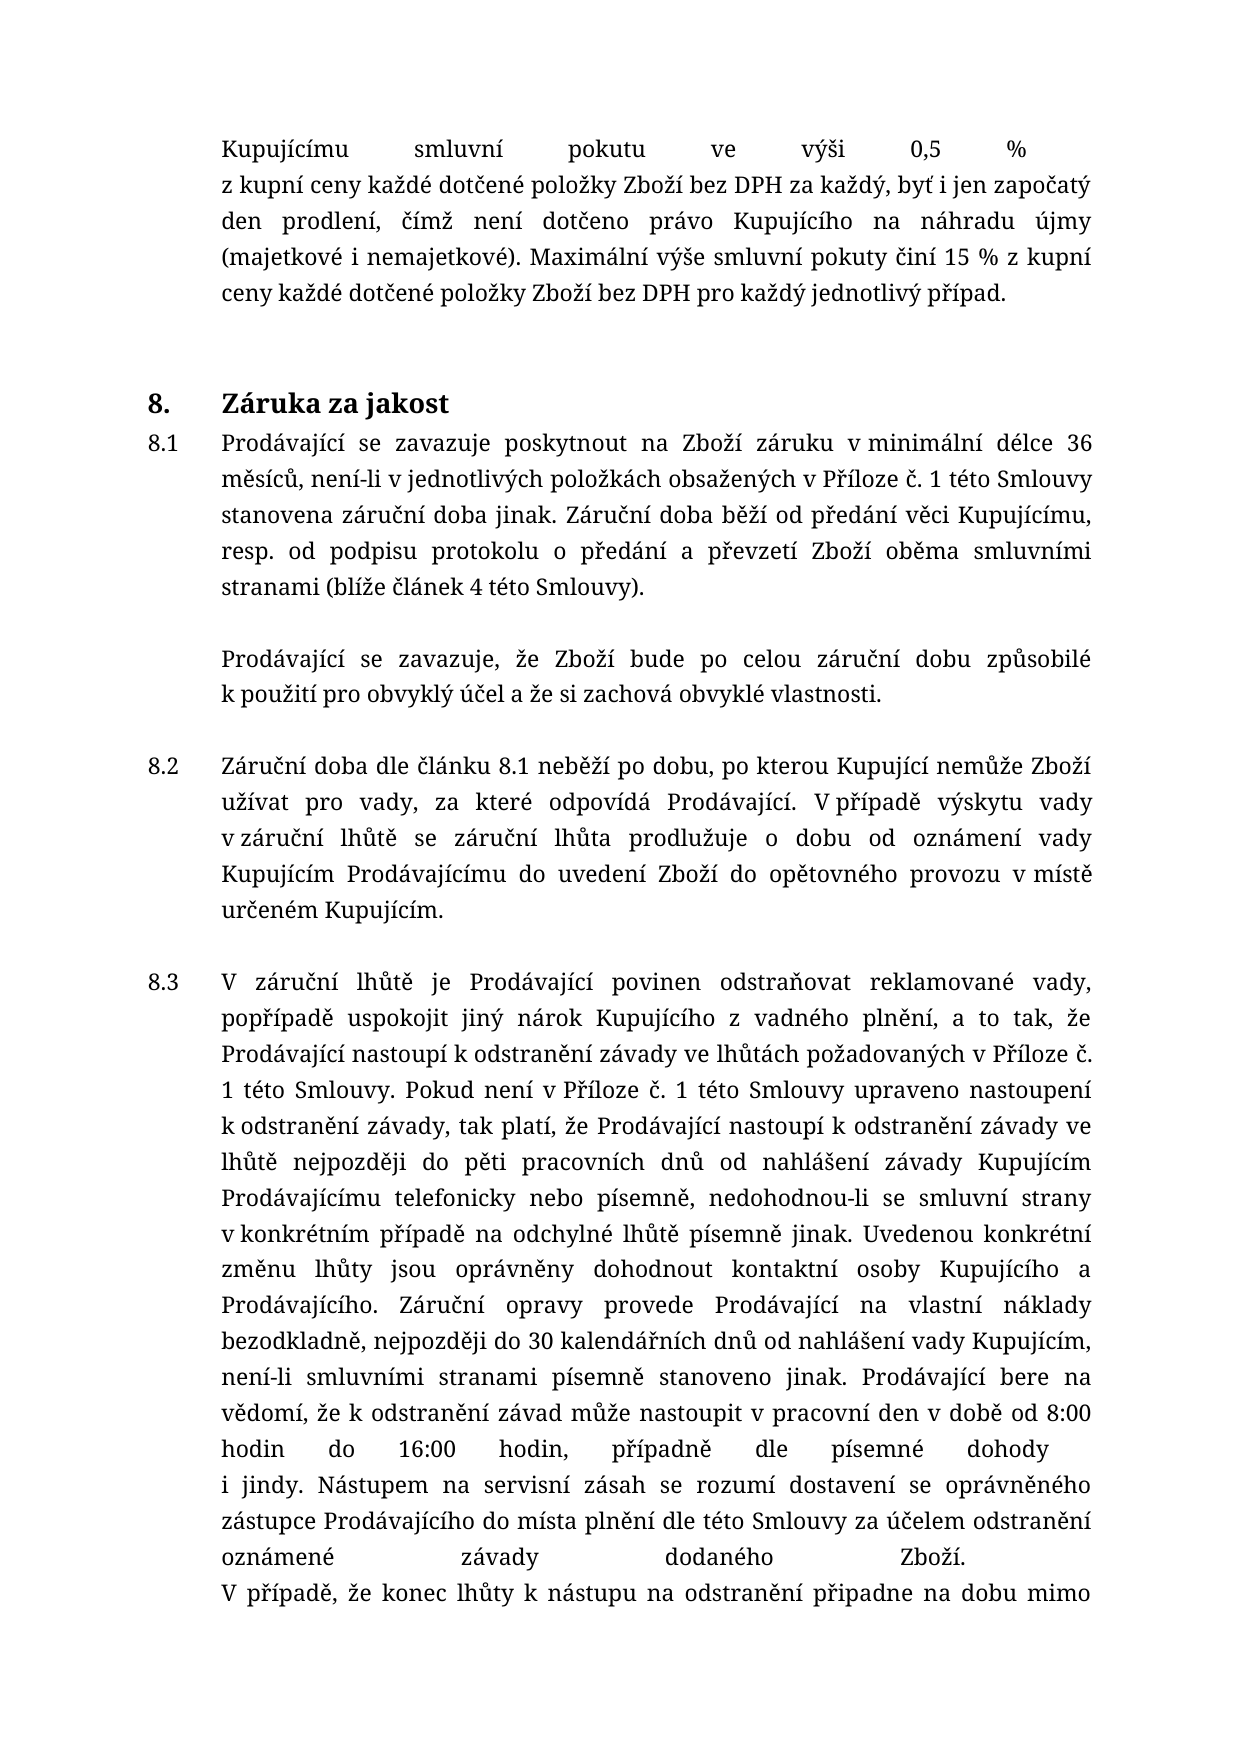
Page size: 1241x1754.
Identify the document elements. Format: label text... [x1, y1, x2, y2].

text 8. Záruka za jakost [148, 384, 1093, 421]
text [148, 133, 1093, 308]
text 8.2 Záruční doba dle článku 8.1 neběží po dobu, po kterou Kupující nemůže Zboží užívat pro vady, za které odpovídá Prodávající. V případě výskytu vady v záruční lhůtě se záruční lhůta prodlužuje o dobu od oznámení vady Kupujícím Prodávajícímu do uvedení Zboží do opětovného provozu v místě určeném Kupujícím. [148, 750, 1093, 925]
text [148, 966, 1093, 1608]
text 8.1 Prodávající se zavazuje poskytnout na Zboží záruku v minimální délce 36 měsíců, není-li v jednotlivých položkách obsažených v Příloze č. 1 této Smlouvy stanovena záruční doba jinak. Záruční doba běží od předání věci Kupujícímu, resp. od podpisu protokolu o předání a převzetí Zboží oběma smluvními stranami (blíže článek 4 této Smlouvy). [148, 427, 1093, 602]
text Prodávající se zavazuje, že Zboží bude po celou záruční dobu způsobilé k použití pro obvyklý účel a že si zachová obvyklé vlastnosti. [221, 642, 1093, 710]
